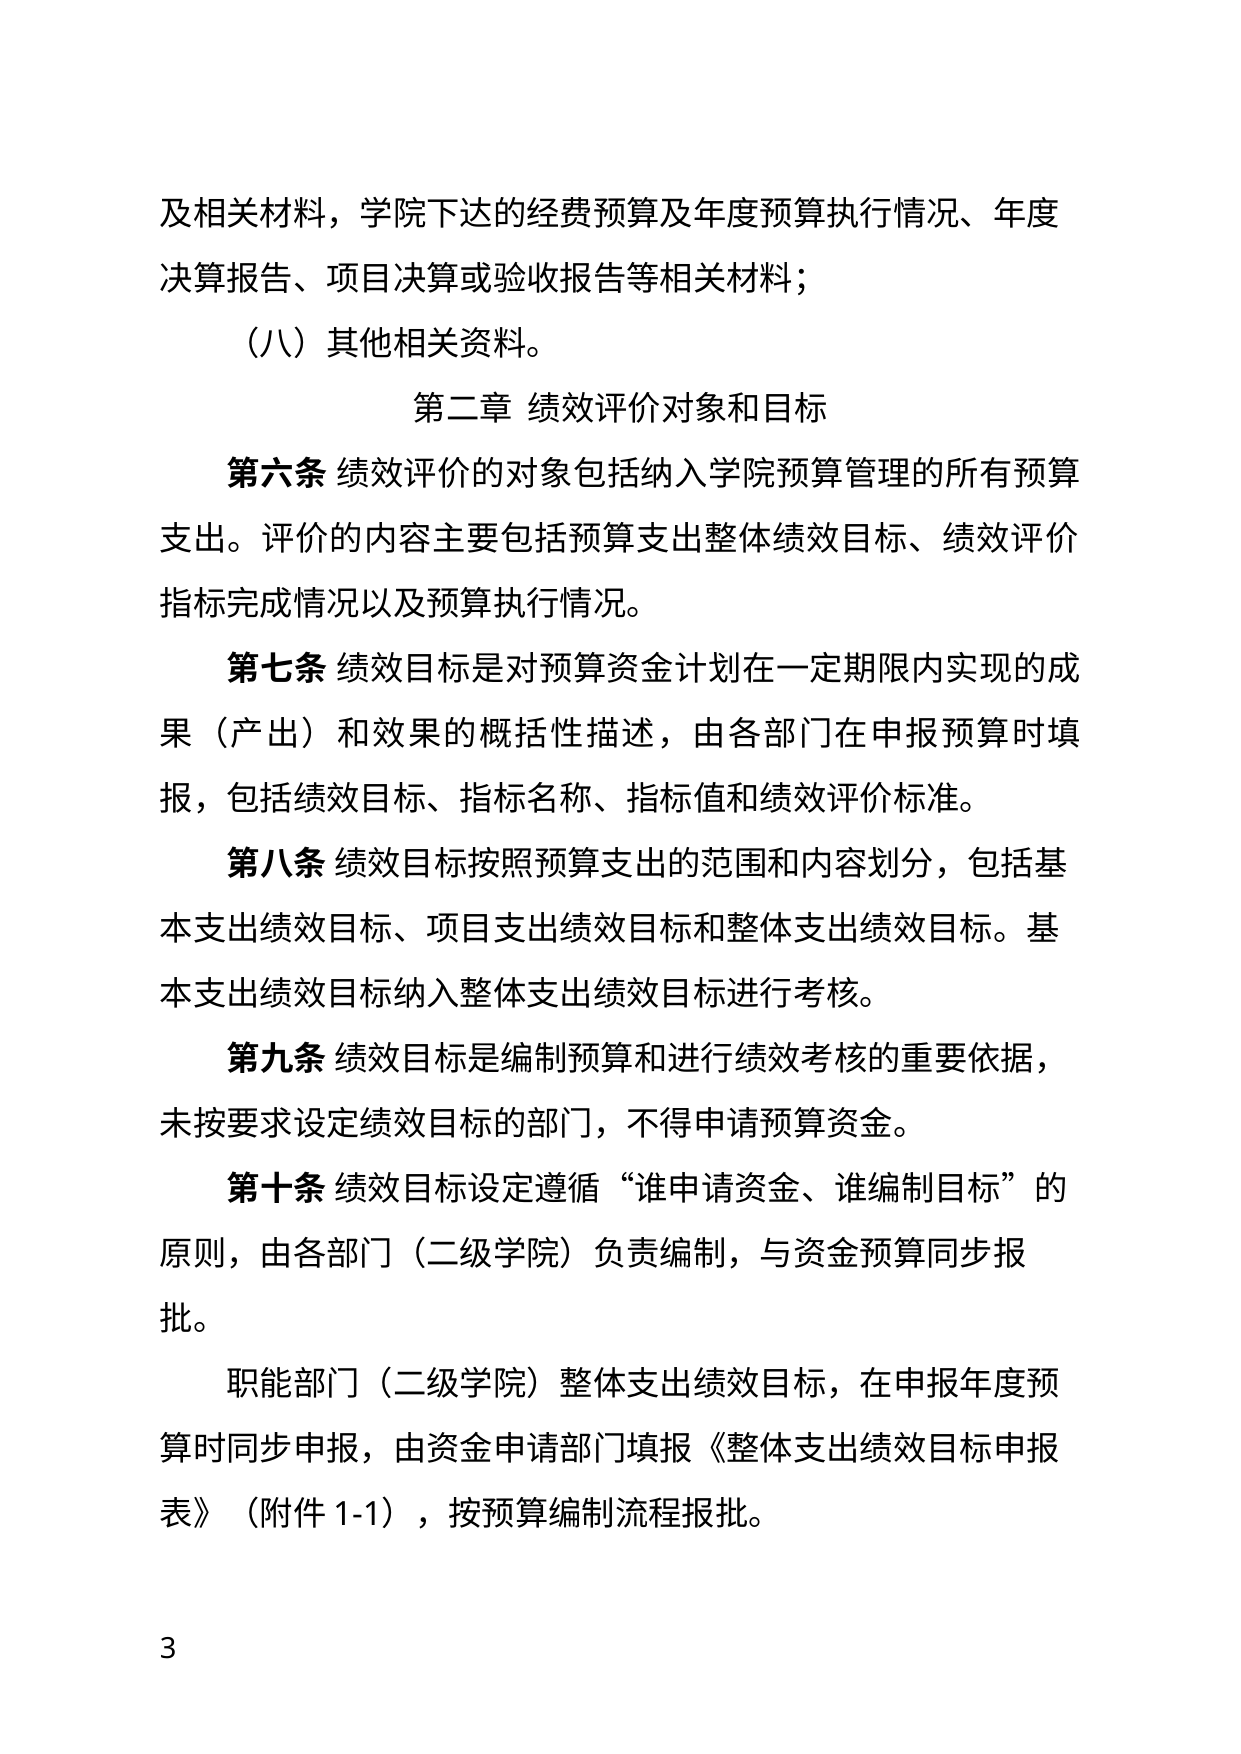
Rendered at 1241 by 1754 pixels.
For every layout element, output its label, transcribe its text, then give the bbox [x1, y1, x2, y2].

text 第二章 绩效评价对象和目标 [159, 373, 1081, 438]
text 第六条 绩效评价的对象包括纳入学院预算管理的所有预算支出。评价的内容主要包括预算支出整体绩效目标、绩效评价指标完成情况以及预算执行情况。 [159, 438, 1081, 633]
text 第十条 绩效目标设定遵循“谁申请资金、谁编制目标”的原则，由各部门（二级学院）负责编制，与资金预算同步报批。 [159, 1153, 1081, 1348]
text 第八条 绩效目标按照预算支出的范围和内容划分，包括基本支出绩效目标、项目支出绩效目标和整体支出绩效目标。基本支出绩效目标纳入整体支出绩效目标进行考核。 [159, 828, 1081, 1023]
text 职能部门（二级学院）整体支出绩效目标，在申报年度预算时同步申报，由资金申请部门填报《整体支出绩效目标申报表》（附件1-1），按预算编制流程报批。 [159, 1348, 1081, 1543]
text 第九条 绩效目标是编制预算和进行绩效考核的重要依据，未按要求设定绩效目标的部门，不得申请预算资金。 [159, 1023, 1081, 1153]
text （八）其他相关资料。 [159, 308, 1081, 373]
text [159, 178, 1081, 308]
text 第七条 绩效目标是对预算资金计划在一定期限内实现的成果（产出）和效果的概括性描述，由各部门在申报预算时填报，包括绩效目标、指标名称、指标值和绩效评价标准。 [159, 633, 1081, 828]
